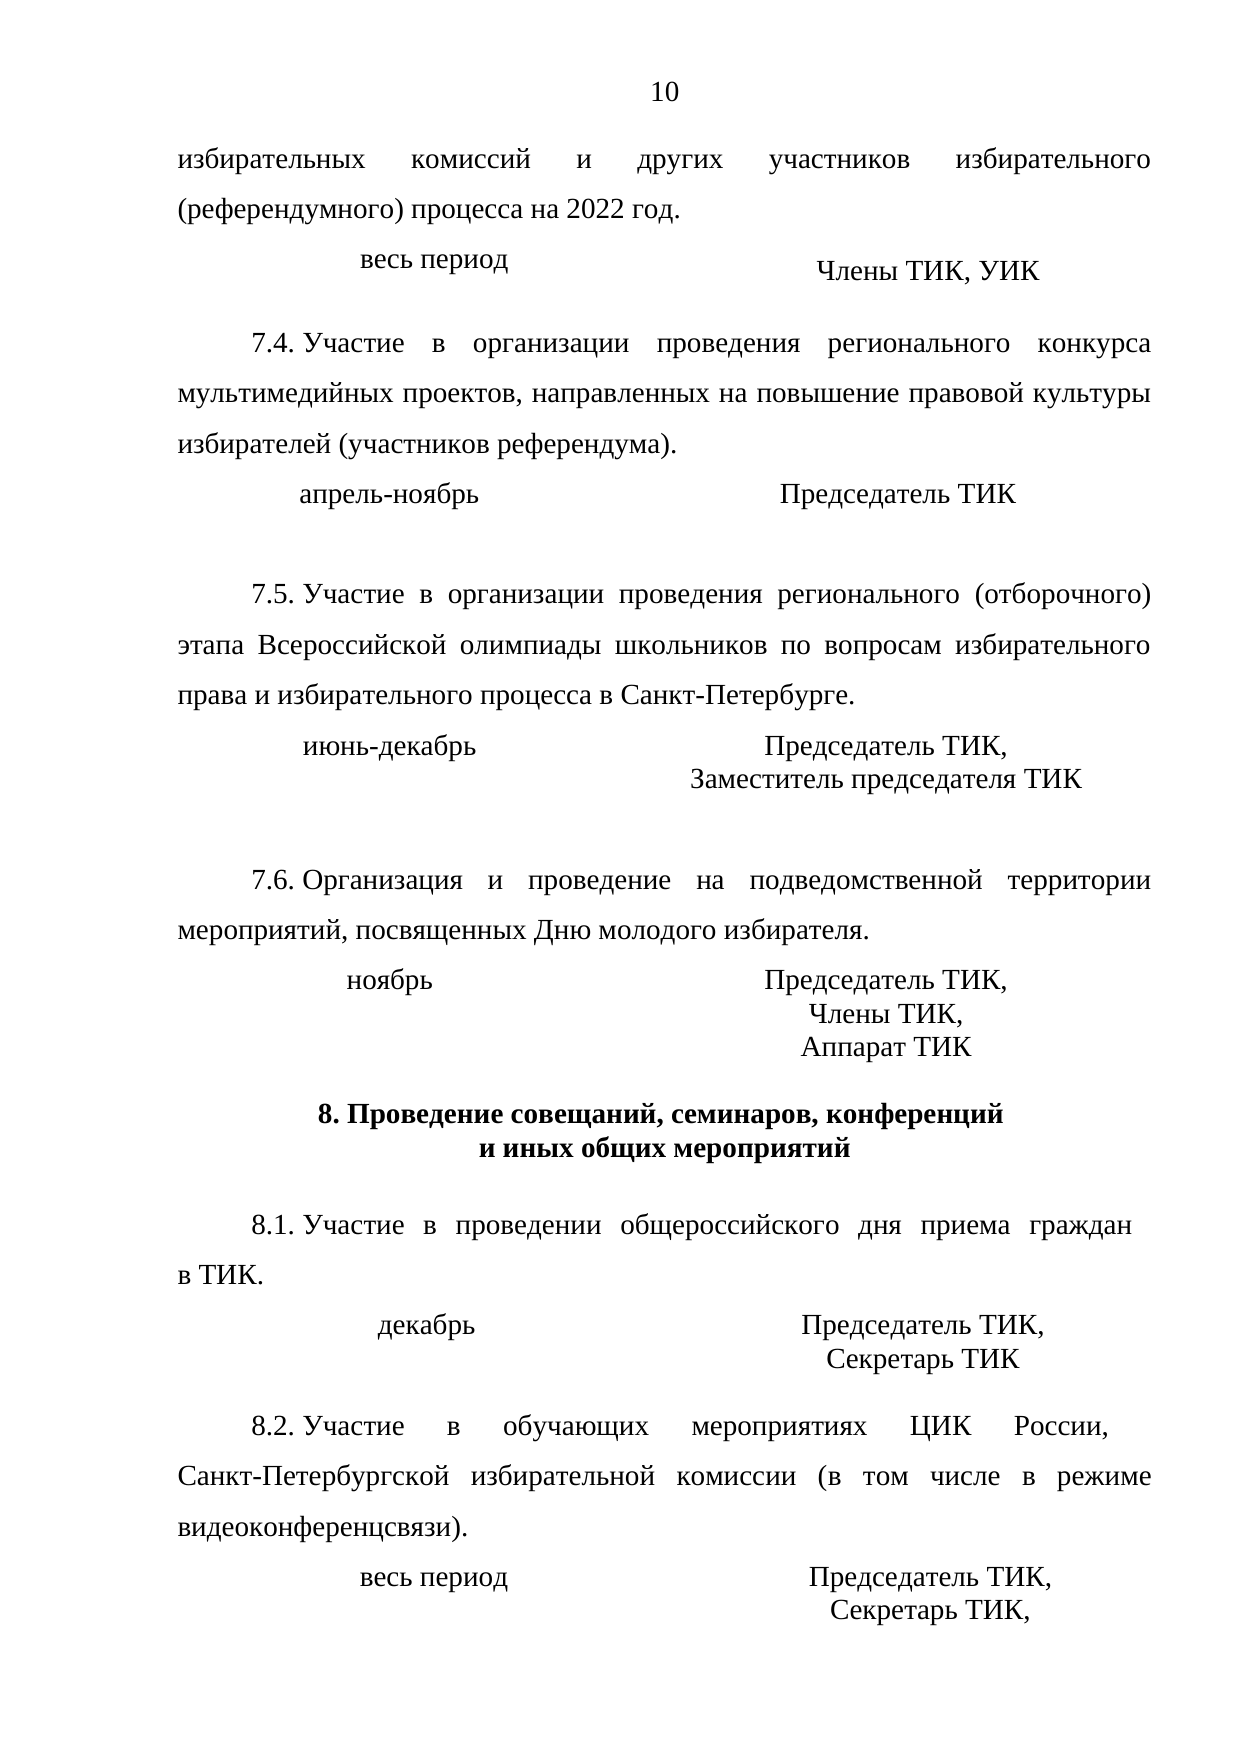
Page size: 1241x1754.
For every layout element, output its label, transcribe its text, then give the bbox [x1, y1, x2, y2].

table_header июнь-декабрь [177, 728, 602, 828]
text 8. Проведение совещаний, семинаров, конференций и иных общих мероприятий [177, 1097, 1152, 1164]
table_header весь период [177, 1559, 690, 1626]
table_header Председатель ТИК [601, 476, 1194, 577]
text 8.1. Участие в проведении общероссийского дня приема граждан в ТИК. [177, 1207, 1152, 1291]
text 8.2. Участие в обучающих мероприятиях ЦИК России, Санкт-Петербургской избирательной комиссии (в том числе в режиме видеоконференцсвязи). [177, 1408, 1152, 1542]
table_header Председатель ТИК, Заместитель председателя ТИК [602, 728, 1167, 828]
table_header Председатель ТИК, Секретарь ТИК [676, 1308, 1166, 1408]
text 7.4. Участие в организации проведения регионального конкурса мультимедийных проектов, направленных на повышение правовой культуры избирателей (участников референдума). [177, 325, 1152, 459]
text 7.6. Организация и проведение на подведомственной территории мероприятий, посвященных Дню молодого избирателя. [177, 862, 1152, 946]
table_header ноябрь [177, 963, 602, 1097]
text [177, 141, 1152, 225]
table_header апрель-ноябрь [177, 476, 601, 577]
table_header декабрь [177, 1308, 676, 1408]
table_header Члены ТИК, УИК [691, 241, 1164, 292]
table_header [690, 1559, 1167, 1626]
table_header весь период [177, 241, 691, 292]
table_header Председатель ТИК, Члены ТИК, Аппарат ТИК [602, 963, 1167, 1097]
text 7.5. Участие в организации проведения регионального (отборочного) этапа Всероссийской олимпиады школьников по вопросам избирательного права и избирательного процесса в Санкт-Петербурге. [177, 577, 1152, 711]
